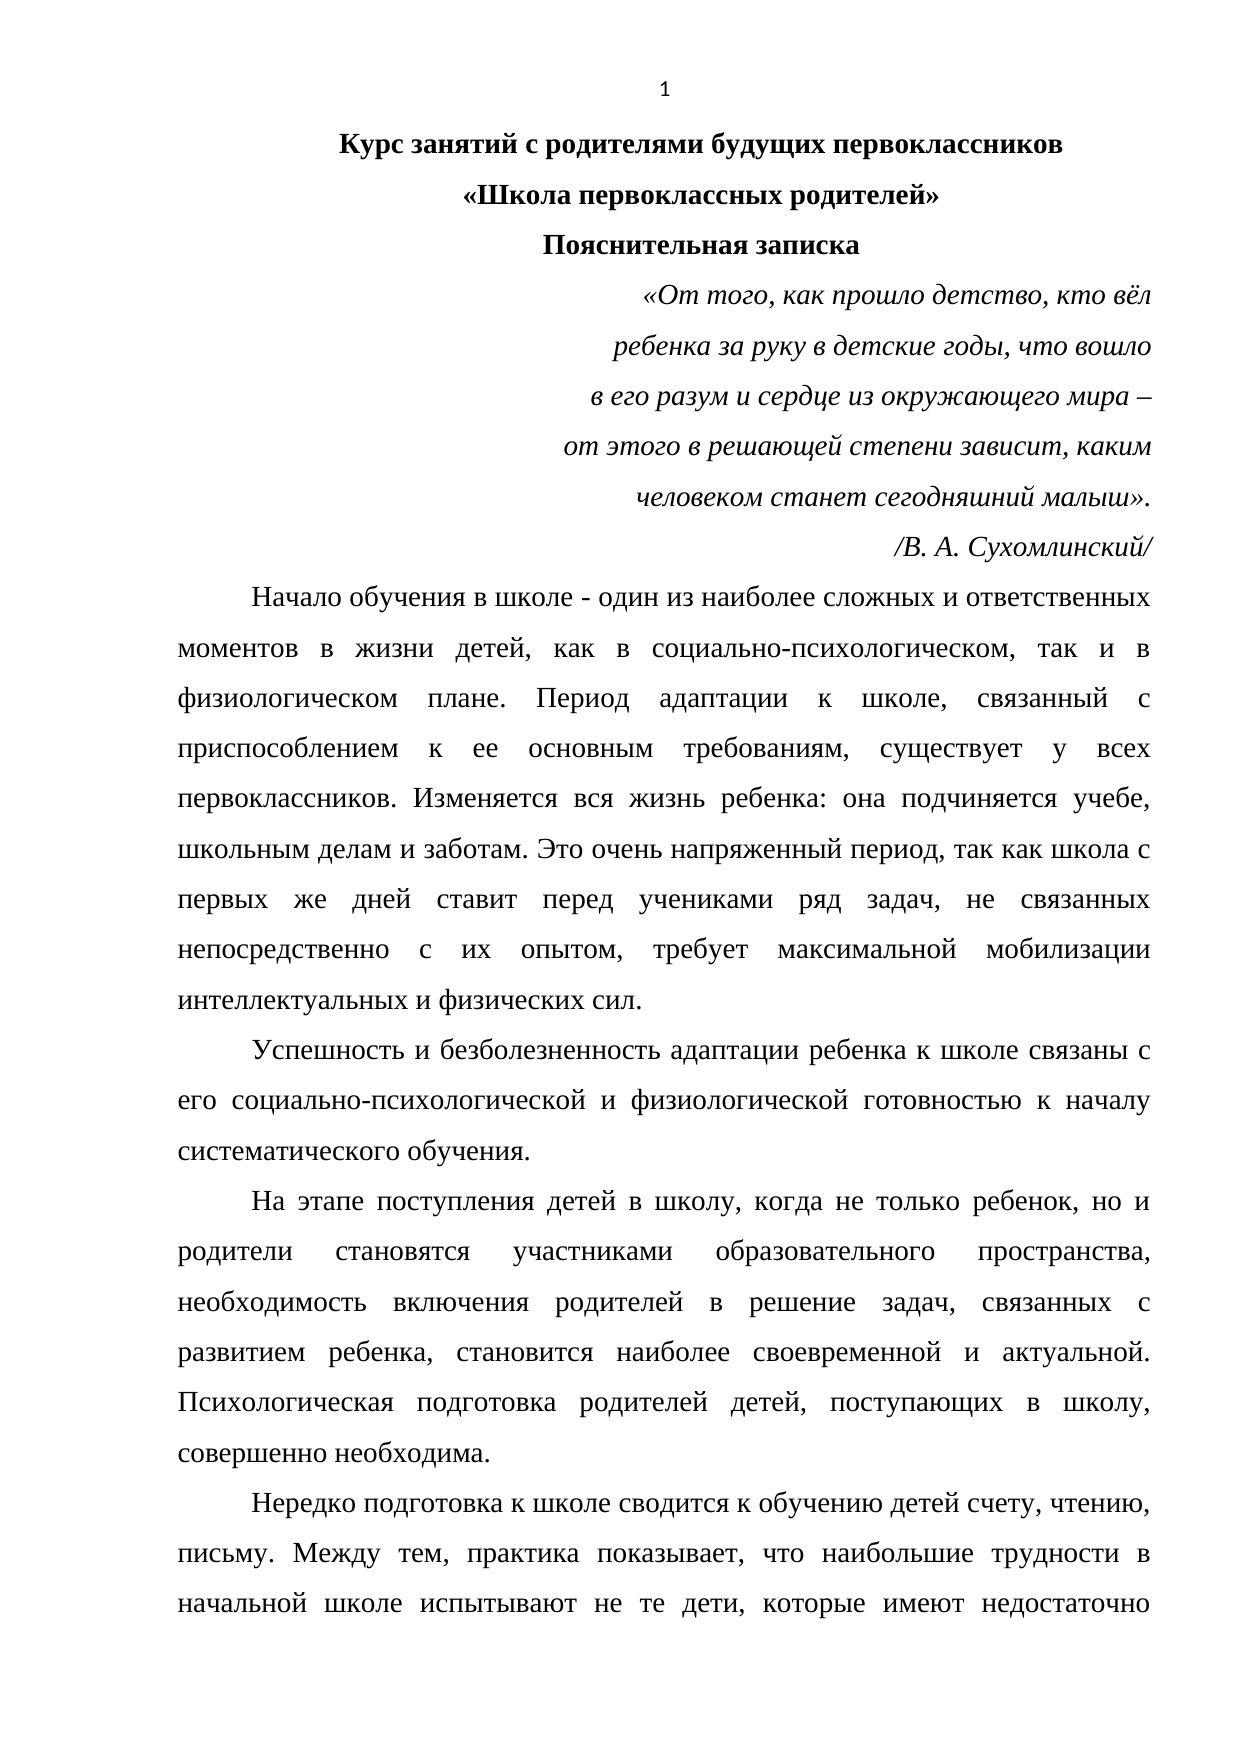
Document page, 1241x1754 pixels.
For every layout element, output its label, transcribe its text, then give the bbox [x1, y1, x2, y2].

text /В. А. Сухомлинский/ [177, 529, 1152, 563]
text от этого в решающей степени зависит, каким [177, 428, 1152, 462]
text Курс занятий с родителями будущих первоклассников [177, 127, 1152, 160]
text ребенка за руку в детские годы, что вошло [177, 328, 1152, 361]
text «От того, как прошло детство, кто вёл [177, 277, 1152, 311]
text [177, 1485, 1152, 1619]
text человеком станет сегодняшний малыш». [177, 479, 1152, 512]
text в его разум и сердце из окружающего мира – [177, 378, 1152, 412]
text На этапе поступления детей в школу, когда не только ребенок, но и родители становятся участниками образовательного пространства, необходимость включения родителей в решение задач, связанных с развитием ребенка, становится наиболее своевременной и актуальной. Психологическая подготовка родителей детей, поступающих в школу, совершенно необходима. [177, 1183, 1152, 1468]
text Успешность и безболезненность адаптации ребенка к школе связаны с его социально-психологической и физиологической готовностью к началу систематического обучения. [177, 1032, 1152, 1166]
text Пояснительная записка [177, 227, 1152, 261]
text «Школа первоклассных родителей» [177, 177, 1152, 210]
text Начало обучения в школе - один из наиболее сложных и ответственных моментов в жизни детей, как в социально-психологическом, так и в физиологическом плане. Период адаптации к школе, связанный с приспособлением к ее основным требованиям, существует у всех первоклассников. Изменяется вся жизнь ребенка: она подчиняется учебе, школьным делам и заботам. Это очень напряженный период, так как школа с первых же дней ставит перед учениками ряд задач, не связанных непосредственно с их опытом, требует максимальной мобилизации интеллектуальных и физических сил. [177, 579, 1152, 1015]
